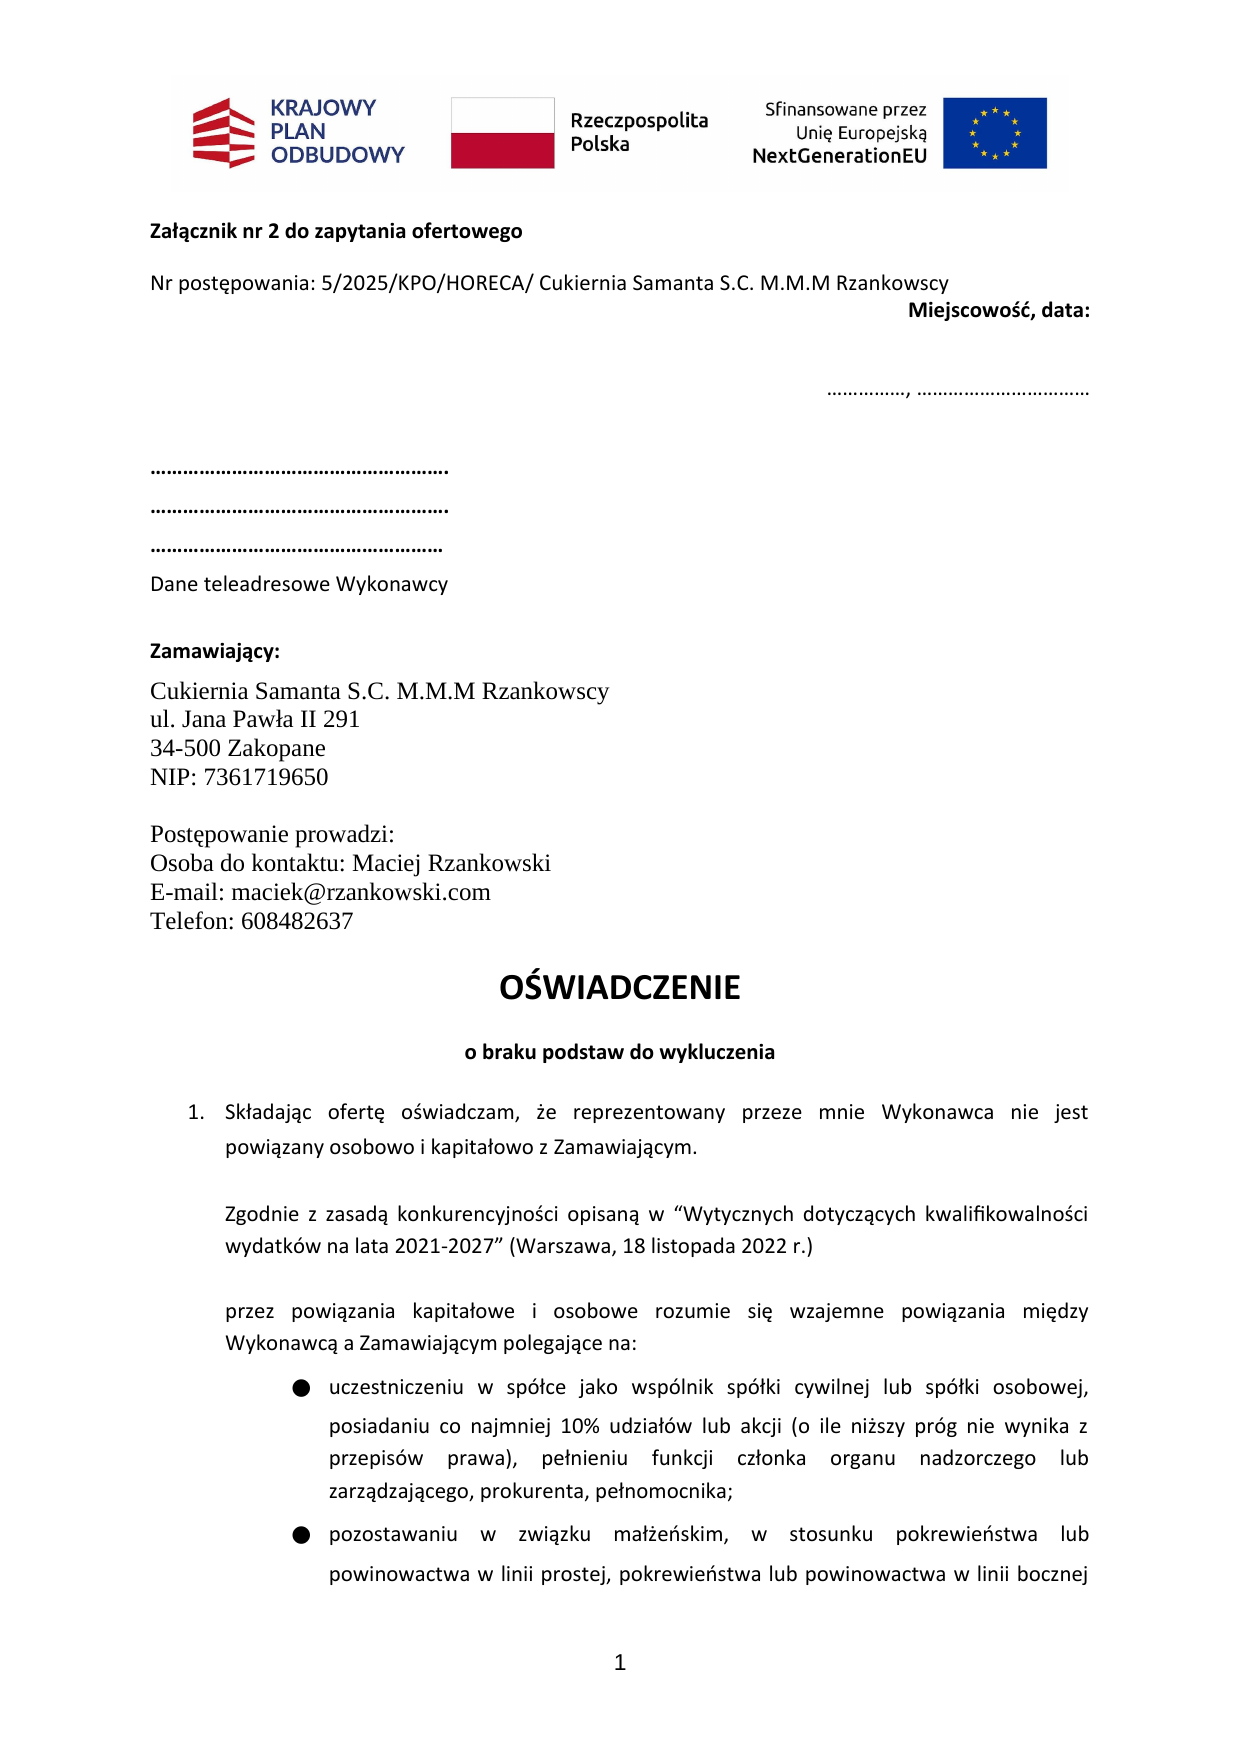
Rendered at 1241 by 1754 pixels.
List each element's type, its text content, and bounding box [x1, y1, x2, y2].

text Nr postępowania: 5/2025/KPO/HORECA/ Cukiernia Samanta S.C. M.M.M Rzankowscy [150, 272, 1090, 295]
list Składając ofertę oświadczam, że reprezentowany przeze mnie Wykonawca nie jest powiązany osobowo i kapitałowo z Zamawiającym. [187, 1097, 1090, 1160]
text o braku podstaw do wykluczenia [150, 1037, 1090, 1065]
text NIP: 7361719650 [150, 762, 1090, 791]
text OŚWIADCZENIE [150, 963, 1090, 1009]
text Cukiernia Samanta S.C. M.M.M Rzankowscy [150, 676, 1090, 704]
text 34-500 Zakopane [150, 733, 1090, 762]
text przez powiązania kapitałowe i osobowe rozumie się wzajemne powiązania między Wykonawcą a Zamawiającym polegające na: [225, 1296, 1090, 1356]
text ul. Jana Pawła II 291 [150, 704, 1090, 733]
text Dane teleadresowe Wykonawcy [150, 569, 1090, 597]
text Zamawiający: [150, 637, 1090, 664]
text Miejscowość, data: [150, 295, 1090, 323]
text Postępowanie prowadzi: [150, 819, 1090, 848]
text E-mail: maciek@rzankowski.com [150, 877, 1090, 906]
text Osoba do kontaktu: Maciej Rzankowski [150, 848, 1090, 877]
text Załącznik nr 2 do zapytania ofertowego [150, 216, 1090, 244]
text Telefon: 608482637 [150, 906, 1090, 934]
picture [170, 75, 1070, 192]
text ……………………………………………… [150, 530, 1090, 558]
text ………………………………………………. [150, 452, 1090, 480]
text Zgodnie z zasadą konkurencyjności opisaną w “Wytycznych dotyczących kwalifikowalności wydatków na lata 2021-2027” (Warszawa, 18 listopada 2022 r.) [225, 1199, 1090, 1259]
text ……………, …………………………… [150, 373, 1090, 402]
text ………………………………………………. [150, 491, 1090, 519]
list uczestniczeniu w spółce jako wspólnik spółki cywilnej lub spółki osobowej, posiadaniu co najmniej 10% udziałów lub akcji (o ile niższy próg nie wynika z przepisów prawa), pełnieniu funkcji członka organu nadzorczego lub zarządzającego, prokurenta, pełnomocnika; [291, 1360, 1090, 1504]
